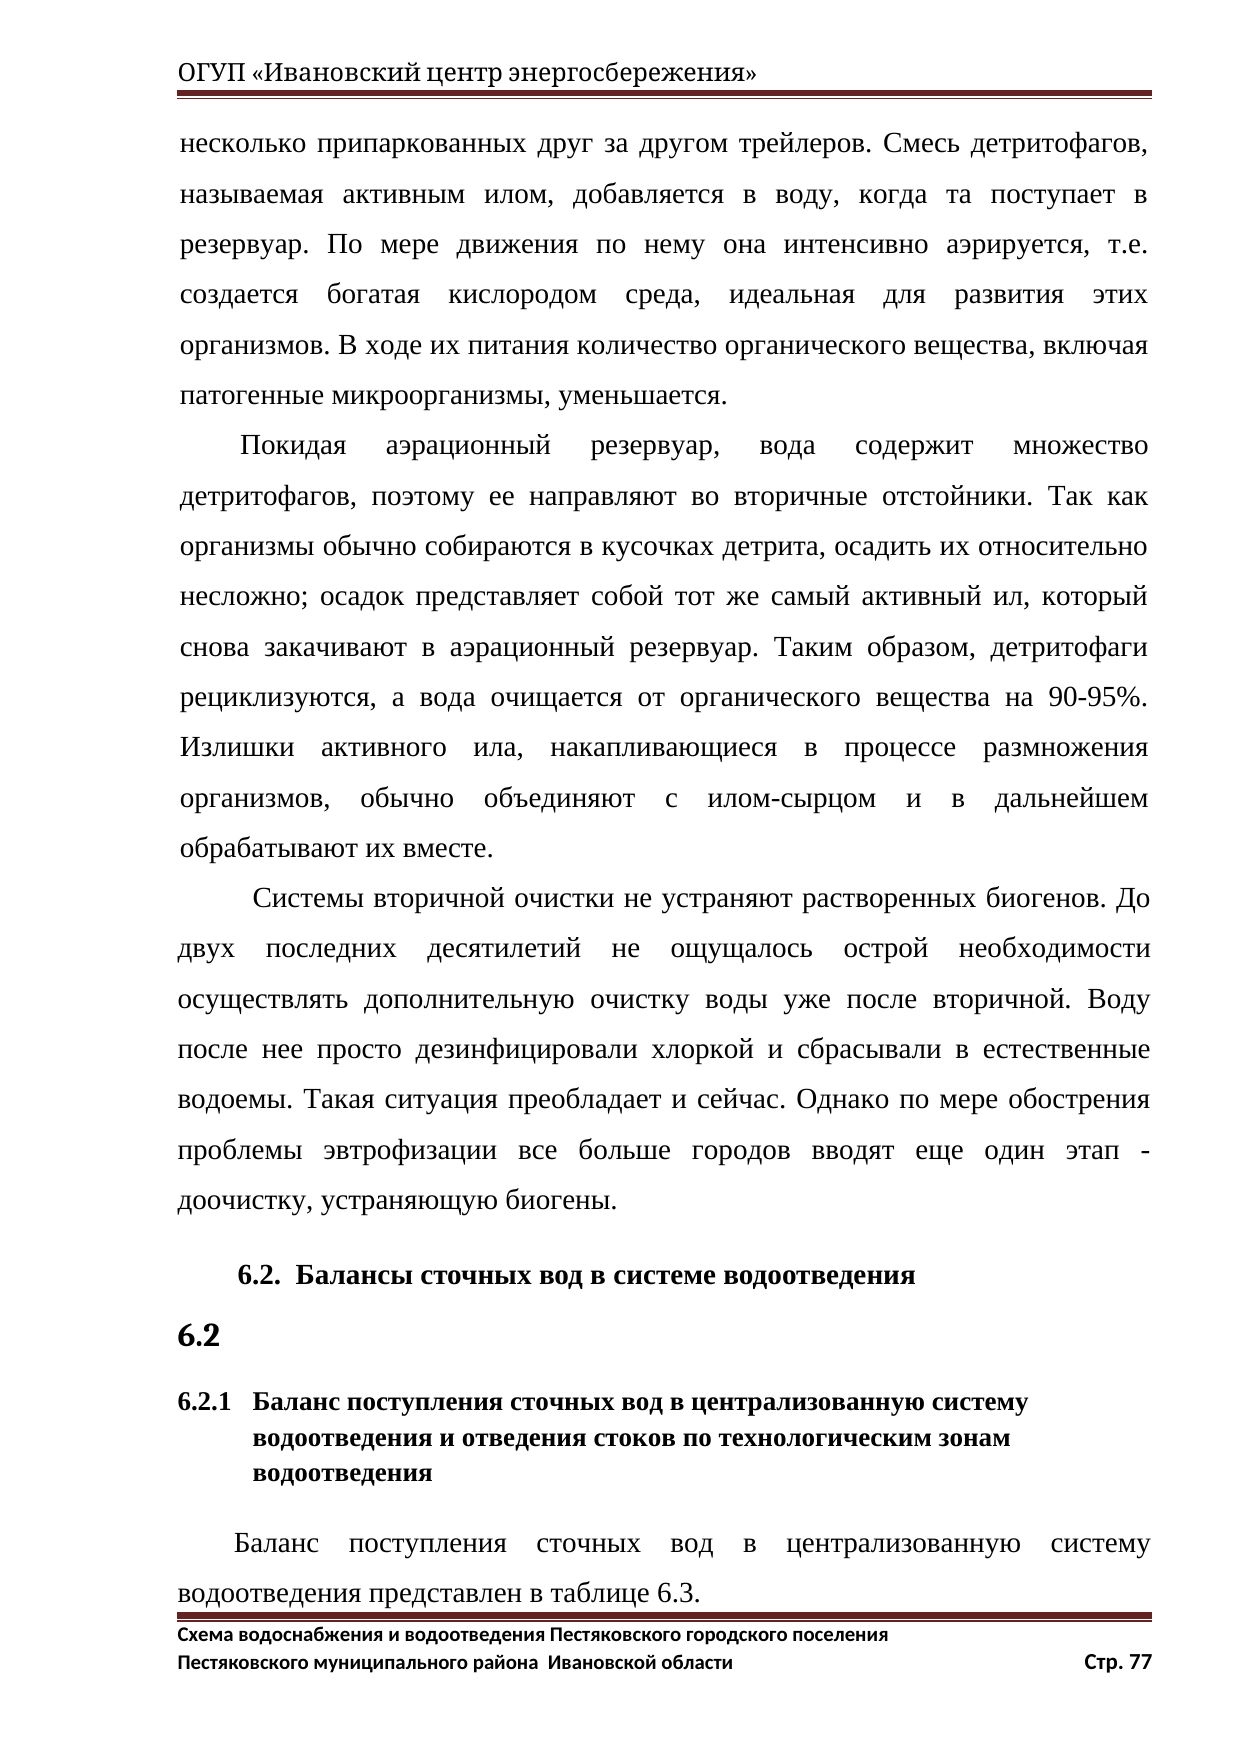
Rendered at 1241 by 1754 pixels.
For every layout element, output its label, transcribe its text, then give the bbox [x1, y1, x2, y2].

text Покидая аэрационный резервуар, вода содержит множество детритофагов, поэтому ее направляют во вторичные отстойники. Так как организмы обычно собираются в кусочках детрита, осадить их относительно несложно; осадок представляет собой тот же самый активный ил, который снова закачивают в аэрационный резервуар. Таким образом, детритофаги рециклизуются, а вода очищается от органического вещества на 90-95%. Излишки активного ила, накапливающиеся в процессе размножения организмов, обычно объединяют с илом-сырцом и в дальнейшем обрабатывают их вместе. [179, 427, 1149, 504]
text Системы вторичной очистки не устраняют растворенных биогенов. До двух последних десятилетий не ощущалось острой необходимости осуществлять дополнительную очистку воды уже после вторичной. Воду после нее просто дезинфицировали хлоркой и сбрасывали в естественные водоемы. Такая ситуация преобладает и сейчас. Однако по мере обострения проблемы эвтрофизации все больше городов вводят еще один этап - доочистку, устраняющую биогены. [177, 880, 1152, 1216]
subtitle Балансы сточных вод в системе водоотведения [237, 1257, 1152, 1291]
text Покидая аэрационный резервуар, вода содержит множество детритофагов, поэтому ее направляют во вторичные отстойники. Так как организмы обычно собираются в кусочках детрита, осадить их относительно несложно; осадок представляет собой тот же самый активный ил, который снова закачивают в аэрационный резервуар. Таким образом, детритофаги рециклизуются, а вода очищается от органического вещества на 90-95%. Излишки активного ила, накапливающиеся в процессе размножения организмов, обычно объединяют с илом-сырцом и в дальнейшем обрабатывают их вместе. [179, 511, 1149, 863]
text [179, 126, 1149, 411]
text Баланс поступления сточных вод в централизованную систему водоотведения представлен в таблице 6.3. [177, 1525, 1152, 1609]
subtitle Баланс поступления сточных вод в централизованную систему водоотведения и отведения стоков по технологическим зонам водоотведения [177, 1385, 1152, 1488]
